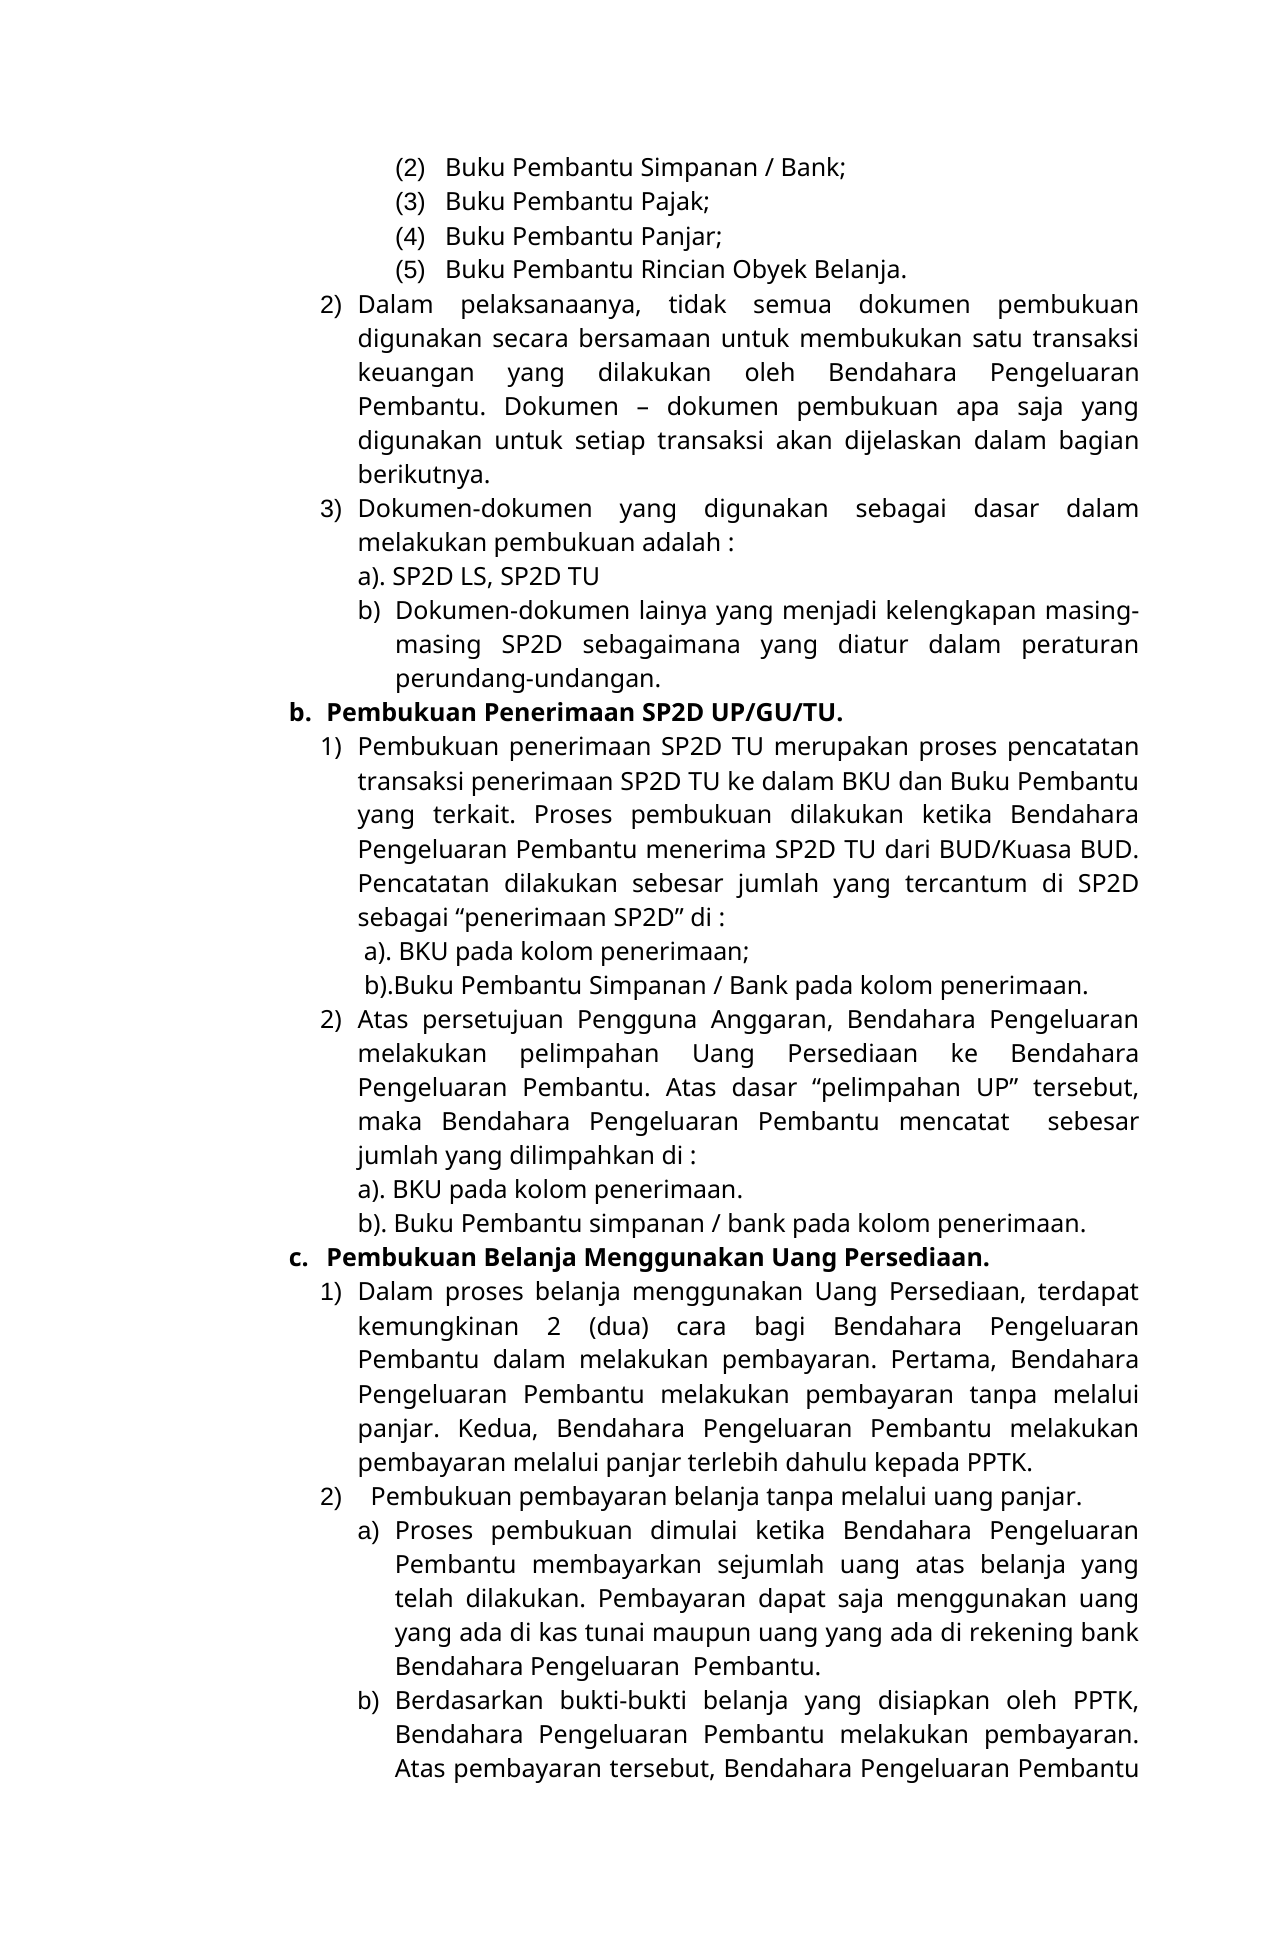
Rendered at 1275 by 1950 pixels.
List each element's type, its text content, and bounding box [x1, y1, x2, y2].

list Proses pembukuan dimulai ketika Bendahara Pengeluaran Pembantu membayarkan sejumlah uang atas belanja yang telah dilakukan. Pembayaran dapat saja menggunakan uang yang ada di kas tunai maupun uang yang ada di rekening bank Bendahara Pengeluaran Pembantu. [357, 1512, 1140, 1683]
list Buku Pembantu Pajak; [395, 184, 1140, 218]
list Dalam proses belanja menggunakan Uang Persediaan, terdapat kemungkinan 2 (dua) cara bagi Bendahara Pengeluaran Pembantu dalam melakukan pembayaran. Pertama, Bendahara Pengeluaran Pembantu melakukan pembayaran tanpa melalui panjar. Kedua, Bendahara Pengeluaran Pembantu melakukan pembayaran melalui panjar terlebih dahulu kepada PPTK. [320, 1274, 1140, 1478]
list Atas persetujuan Pengguna Anggaran, Bendahara Pengeluaran melakukan pelimpahan Uang Persediaan ke Bendahara Pengeluaran Pembantu. Atas dasar “pelimpahan UP” tersebut, maka Bendahara Pengeluaran Pembantu mencatat sebesar jumlah yang dilimpahkan di : [320, 1002, 1140, 1172]
text b). Buku Pembantu simpanan / bank pada kolom penerimaan. [282, 1206, 1140, 1240]
text a). BKU pada kolom penerimaan. [282, 1172, 1140, 1206]
text a). BKU pada kolom penerimaan; [289, 933, 1140, 967]
list Buku Pembantu Panjar; [395, 218, 1140, 252]
list Pembukuan Penerimaan SP2D UP/GU/TU. [289, 695, 1140, 729]
text b).Buku Pembantu Simpanan / Bank pada kolom penerimaan. [289, 967, 1140, 1002]
list Pembukuan Belanja Menggunakan Uang Persediaan. [289, 1240, 1140, 1274]
list Buku Pembantu Simpanan / Bank; [395, 150, 1140, 184]
list Buku Pembantu Rincian Obyek Belanja. [395, 252, 1140, 286]
list Pembukuan pembayaran belanja tanpa melalui uang panjar. [320, 1478, 1140, 1512]
list Dokumen-dokumen lainya yang menjadi kelengkapan masing-masing SP2D sebagaimana yang diatur dalam peraturan perundang-undangan. [357, 593, 1140, 695]
text a). SP2D LS, SP2D TU [357, 559, 1140, 593]
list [357, 1683, 1140, 1785]
list Dalam pelaksanaanya, tidak semua dokumen pembukuan digunakan secara bersamaan untuk membukukan satu transaksi keuangan yang dilakukan oleh Bendahara Pengeluaran Pembantu. Dokumen – dokumen pembukuan apa saja yang digunakan untuk setiap transaksi akan dijelaskan dalam bagian berikutnya. [320, 286, 1140, 491]
list Dokumen-dokumen yang digunakan sebagai dasar dalam melakukan pembukuan adalah : [320, 491, 1140, 559]
list Pembukuan penerimaan SP2D TU merupakan proses pencatatan transaksi penerimaan SP2D TU ke dalam BKU dan Buku Pembantu yang terkait. Proses pembukuan dilakukan ketika Bendahara Pengeluaran Pembantu menerima SP2D TU dari BUD/Kuasa BUD. Pencatatan dilakukan sebesar jumlah yang tercantum di SP2D sebagai “penerimaan SP2D” di : [320, 729, 1140, 933]
